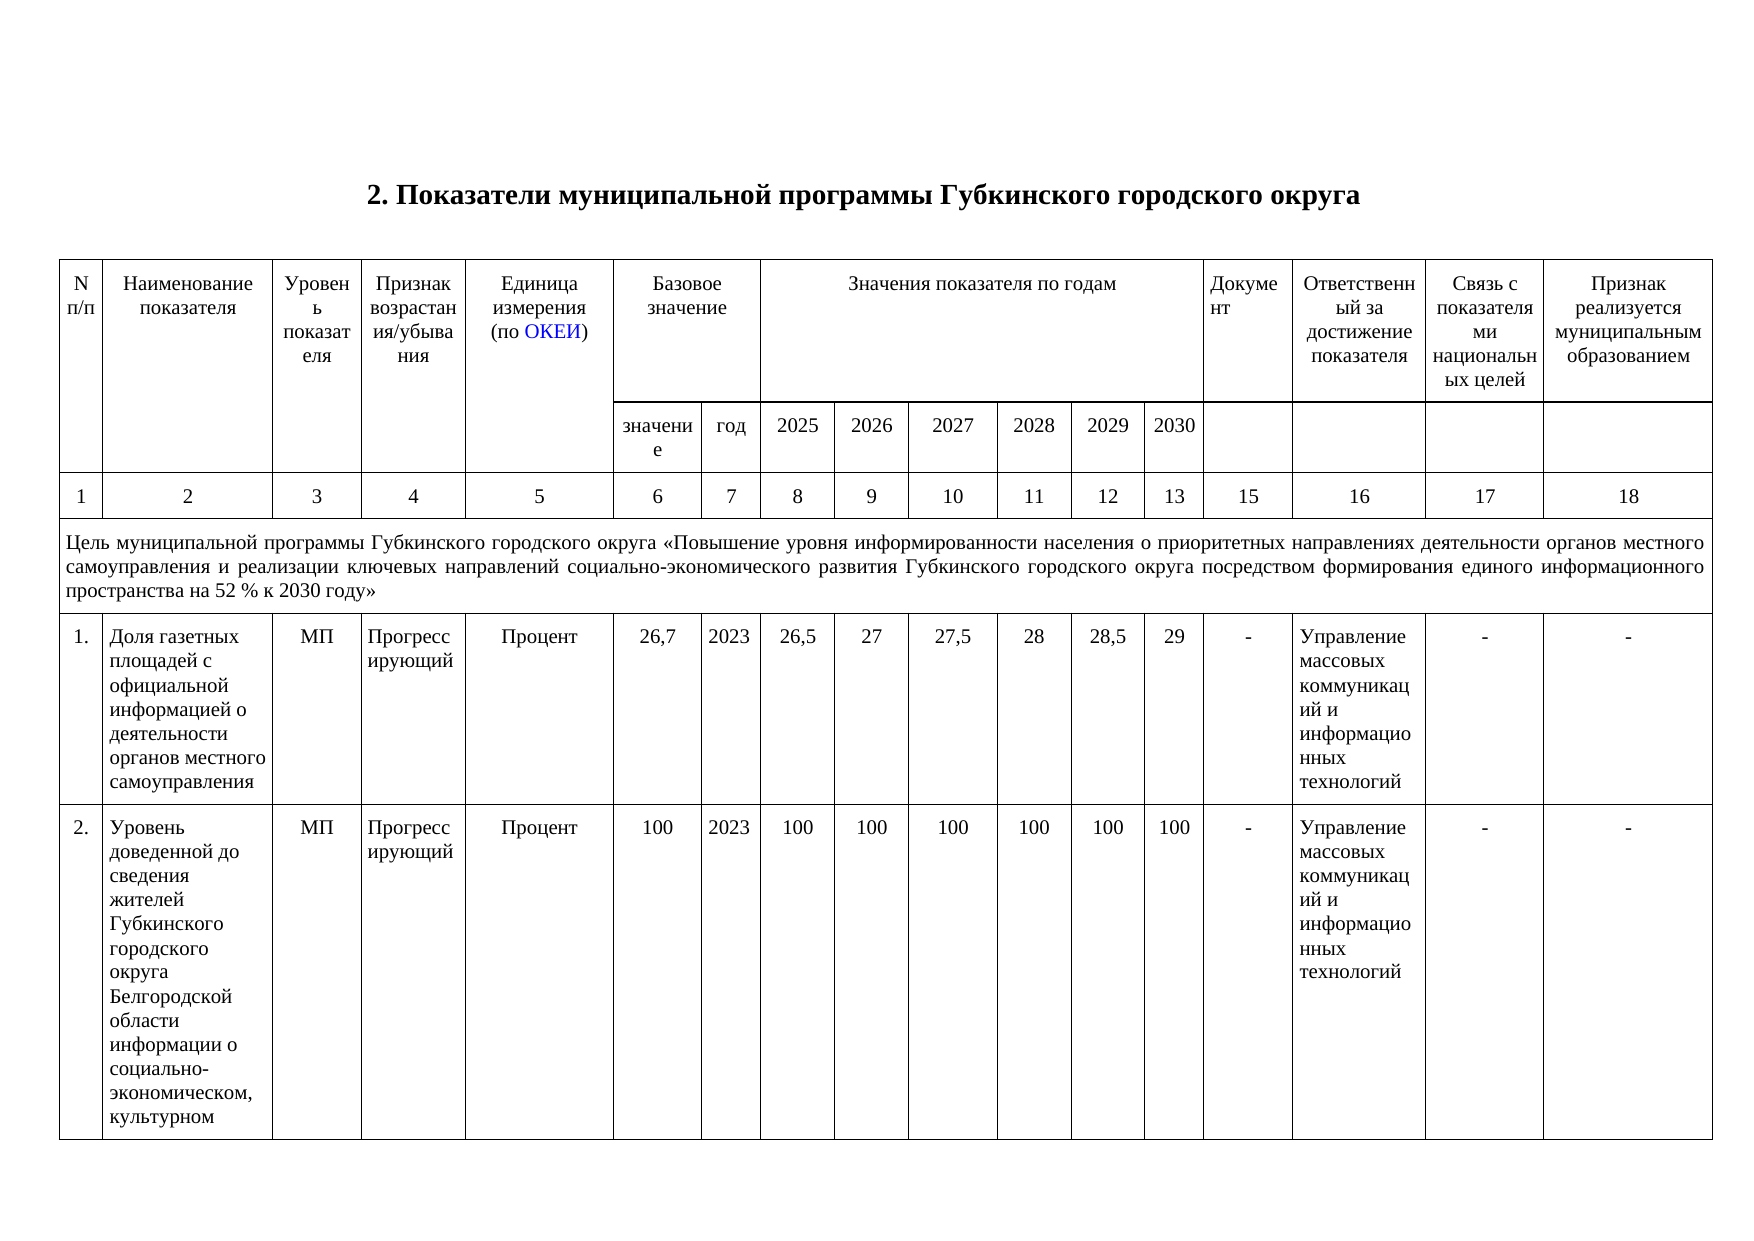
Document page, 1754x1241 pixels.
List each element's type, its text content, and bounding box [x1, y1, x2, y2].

table_header Единица измерения (по ОКЕИ) [466, 260, 613, 472]
table_cell 100 [1145, 805, 1203, 1138]
table_cell 28 [998, 614, 1071, 803]
table_cell [1204, 403, 1292, 472]
table_cell Цель муниципальной программы Губкинского городского округа «Повышение уровня информированности населения о приоритетных направлениях деятельности органов местного самоуправления и реализации ключевых направлений социально-экономического развития Губкинского городского округа посредством формирования единого информационного пространства на 52 % к 2030 году» [60, 519, 1712, 613]
table_cell 13 [1145, 473, 1203, 518]
table_cell 1 [60, 473, 102, 518]
table_cell 4 [362, 473, 465, 518]
table_cell - [1426, 614, 1543, 803]
table_cell МП [273, 805, 361, 1138]
table_cell - [1544, 805, 1712, 1138]
table_cell год [702, 403, 760, 472]
table_cell 100 [909, 805, 997, 1138]
table_cell 9 [835, 473, 908, 518]
table_cell - [1544, 614, 1712, 803]
text 2. Показатели муниципальной программы Губкинского городского округа [118, 177, 1609, 211]
table_header Признак реализуется муниципальным образованием [1544, 260, 1712, 401]
table_cell Прогрессирующий [362, 614, 465, 803]
table_cell Процент [466, 805, 613, 1138]
table_cell Прогрессирующий [362, 805, 465, 1138]
table_cell Процент [466, 614, 613, 803]
table_cell Управление массовых коммуникаций и информационных технологий [1293, 614, 1425, 803]
table_cell значение [614, 403, 701, 472]
table_cell 8 [761, 473, 834, 518]
table_cell МП [273, 614, 361, 803]
table_cell 2028 [998, 403, 1071, 472]
table_cell 12 [1072, 473, 1144, 518]
table_header Связь с показателями национальных целей [1426, 260, 1543, 401]
table_cell 100 [1072, 805, 1144, 1138]
table_cell 11 [998, 473, 1071, 518]
table_cell [1293, 403, 1425, 472]
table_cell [103, 805, 272, 1138]
table_cell 100 [614, 805, 701, 1138]
table_header Значения показателя по годам [761, 260, 1203, 401]
table_cell 2023 [702, 805, 760, 1138]
table_cell 27,5 [909, 614, 997, 803]
table_cell Доля газетных площадей с официальной информацией о деятельности органов местного самоуправления [103, 614, 272, 803]
table_cell 2029 [1072, 403, 1144, 472]
table_cell 2. [60, 805, 102, 1138]
table_cell 5 [466, 473, 613, 518]
table_cell 27 [835, 614, 908, 803]
table_cell 29 [1145, 614, 1203, 803]
table_cell 2027 [909, 403, 997, 472]
table_cell 1. [60, 614, 102, 803]
table_cell 2030 [1145, 403, 1203, 472]
table_header N п/п [60, 260, 102, 472]
table_header Признак возрастания/убывания [362, 260, 465, 472]
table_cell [1293, 805, 1425, 1138]
table_cell 26,5 [761, 614, 834, 803]
table_cell 10 [909, 473, 997, 518]
table_cell 16 [1293, 473, 1425, 518]
table_cell 26,7 [614, 614, 701, 803]
table_header Наименование показателя [103, 260, 272, 472]
table_cell 2 [103, 473, 272, 518]
table_cell - [1204, 614, 1292, 803]
table_cell 100 [835, 805, 908, 1138]
table_cell [1426, 403, 1543, 472]
table_cell 15 [1204, 473, 1292, 518]
table_header Уровень показателя [273, 260, 361, 472]
table_cell - [1426, 805, 1543, 1138]
table_header Базовое значение [614, 260, 760, 401]
table_cell 2023 [702, 614, 760, 803]
table_cell 6 [614, 473, 701, 518]
table_cell [1544, 403, 1712, 472]
table_cell - [1204, 805, 1292, 1138]
table_cell 100 [998, 805, 1071, 1138]
table_header Ответственный за достижение показателя [1293, 260, 1425, 401]
table_cell 2025 [761, 403, 834, 472]
table_cell 2026 [835, 403, 908, 472]
table_cell 3 [273, 473, 361, 518]
table_cell 18 [1544, 473, 1712, 518]
table_cell 7 [702, 473, 760, 518]
table_cell 17 [1426, 473, 1543, 518]
table_header Документ [1204, 260, 1292, 401]
table_cell 100 [761, 805, 834, 1138]
table_cell 28,5 [1072, 614, 1144, 803]
